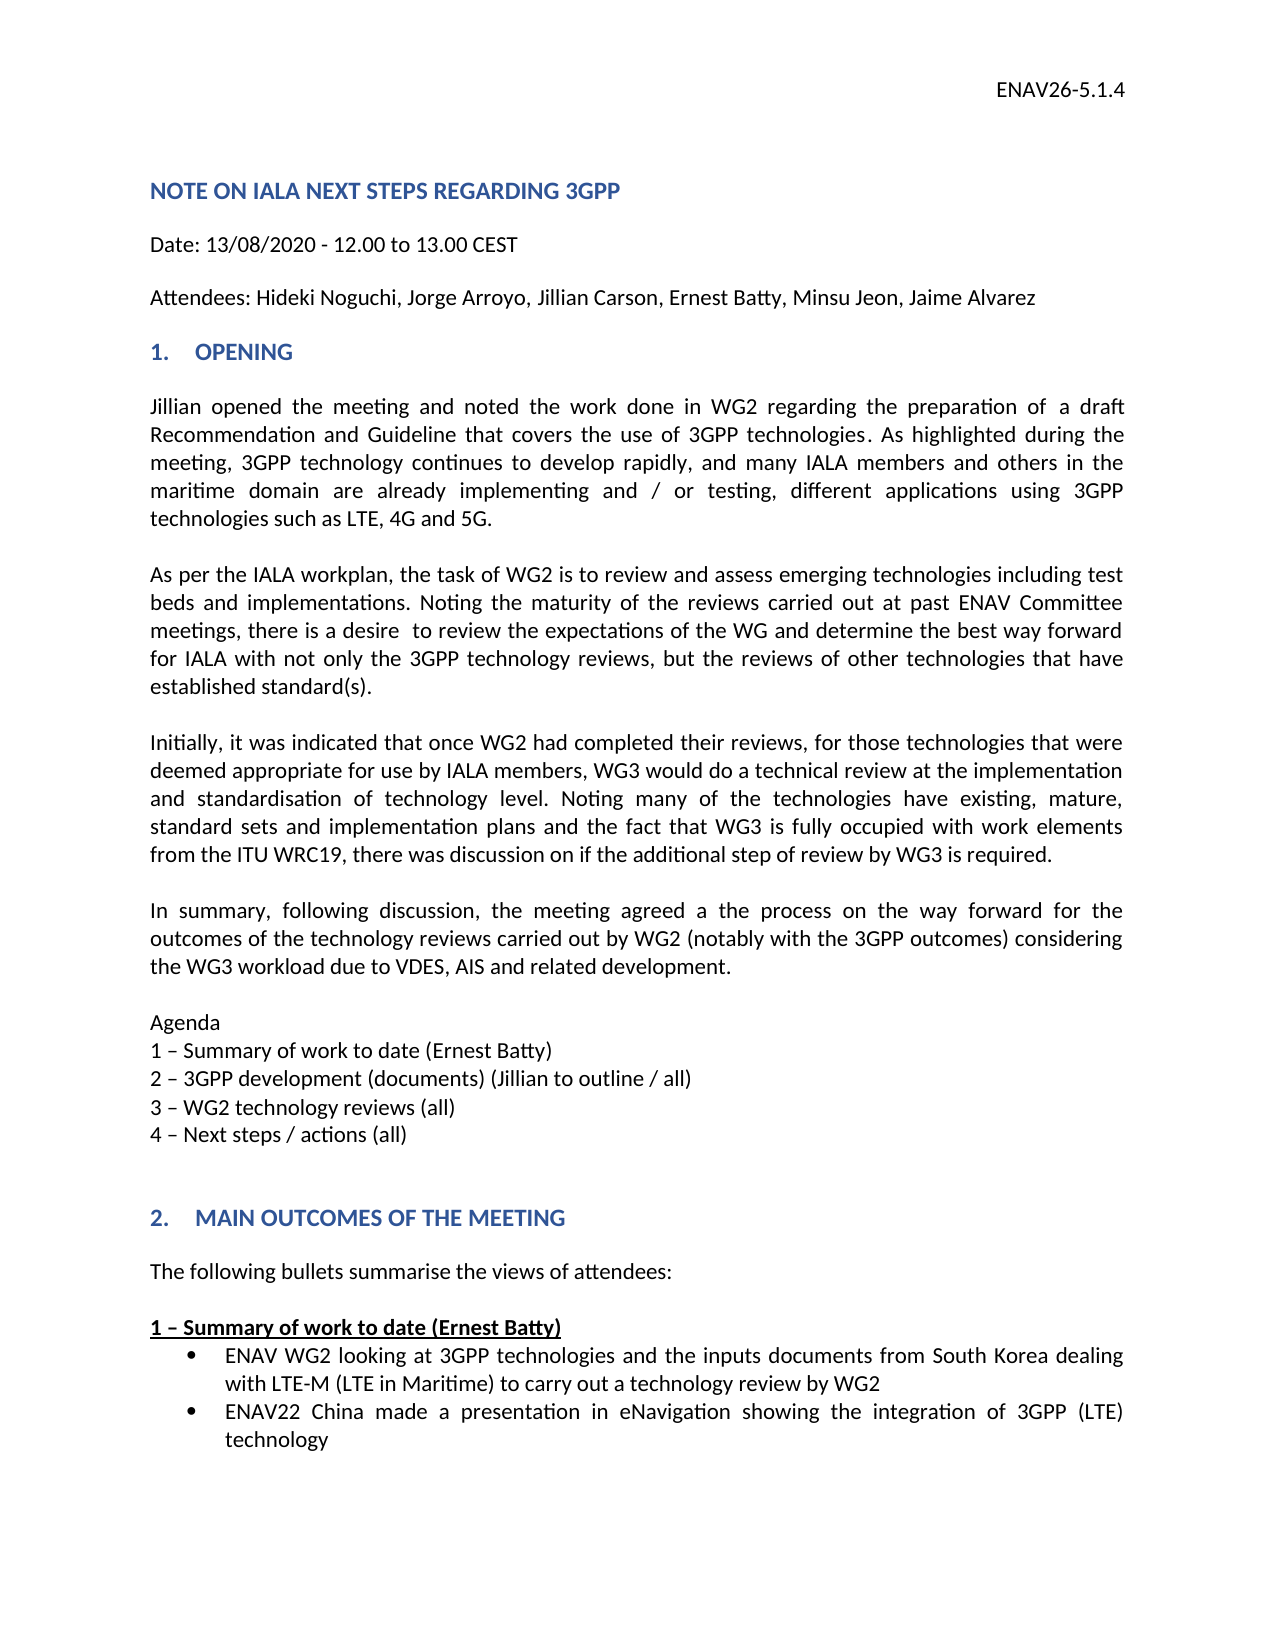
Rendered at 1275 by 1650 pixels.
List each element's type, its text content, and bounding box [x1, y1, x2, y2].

text Jillian opened the meeting and noted the work done in WG2 regarding the preparation of a draft Recommendation and Guideline that covers the use of 3GPP technologies. As highlighted during the meeting, 3GPP technology continues to develop rapidly, and many IALA members and others in the maritime domain are already implementing and / or testing, different applications using 3GPP technologies such as LTE, 4G and 5G. [150, 392, 1125, 532]
list Main outcomes of the meeting [150, 1202, 1125, 1232]
text 1 – Summary of work to date (Ernest Batty) [150, 1313, 1125, 1341]
text Attendees: Hideki Noguchi, Jorge Arroyo, Jillian Carson, Ernest Batty, Minsu Jeon, Jaime Alvarez [150, 283, 1125, 312]
text 2 – 3GPP development (documents) (Jillian to outline / all) [150, 1064, 1125, 1093]
list ENAV22 China made a presentation in eNavigation showing the integration of 3GPP (LTE) technology [187, 1397, 1125, 1453]
list ENAV WG2 looking at 3GPP technologies and the inputs documents from South Korea dealing with LTE-M (LTE in Maritime) to carry out a technology review by WG2 [187, 1341, 1125, 1397]
text The following bullets summarise the views of attendees: [150, 1257, 1125, 1285]
text As per the IALA workplan, the task of WG2 is to review and assess emerging technologies including test beds and implementations. Noting the maturity of the reviews carried out at past ENAV Committee meetings, there is a desire to review the expectations of the WG and determine the best way forward for IALA with not only the 3GPP technology reviews, but the reviews of other technologies that have established standard(s). [150, 560, 1125, 700]
text 1 – Summary of work to date (Ernest Batty) [150, 1037, 1125, 1064]
text Agenda [150, 1008, 1125, 1037]
text NOTE on iala next steps regarding 3GPP [150, 175, 1125, 206]
text Initially, it was indicated that once WG2 had completed their reviews, for those technologies that were deemed appropriate for use by IALA members, WG3 would do a technical review at the implementation and standardisation of technology level. Noting many of the technologies have existing, mature, standard sets and implementation plans and the fact that WG3 is fully occupied with work elements from the ITU WRC19, there was discussion on if the additional step of review by WG3 is required. [150, 728, 1125, 868]
text 4 – Next steps / actions (all) [150, 1121, 1125, 1149]
list OPENING [150, 337, 1125, 367]
text In summary, following discussion, the meeting agreed a the process on the way forward for the outcomes of the technology reviews carried out by WG2 (notably with the 3GPP outcomes) considering the WG3 workload due to VDES, AIS and related development. [150, 896, 1125, 981]
text 3 – WG2 technology reviews (all) [150, 1093, 1125, 1121]
text Date: 13/08/2020 - 12.00 to 13.00 CEST [150, 231, 1125, 258]
